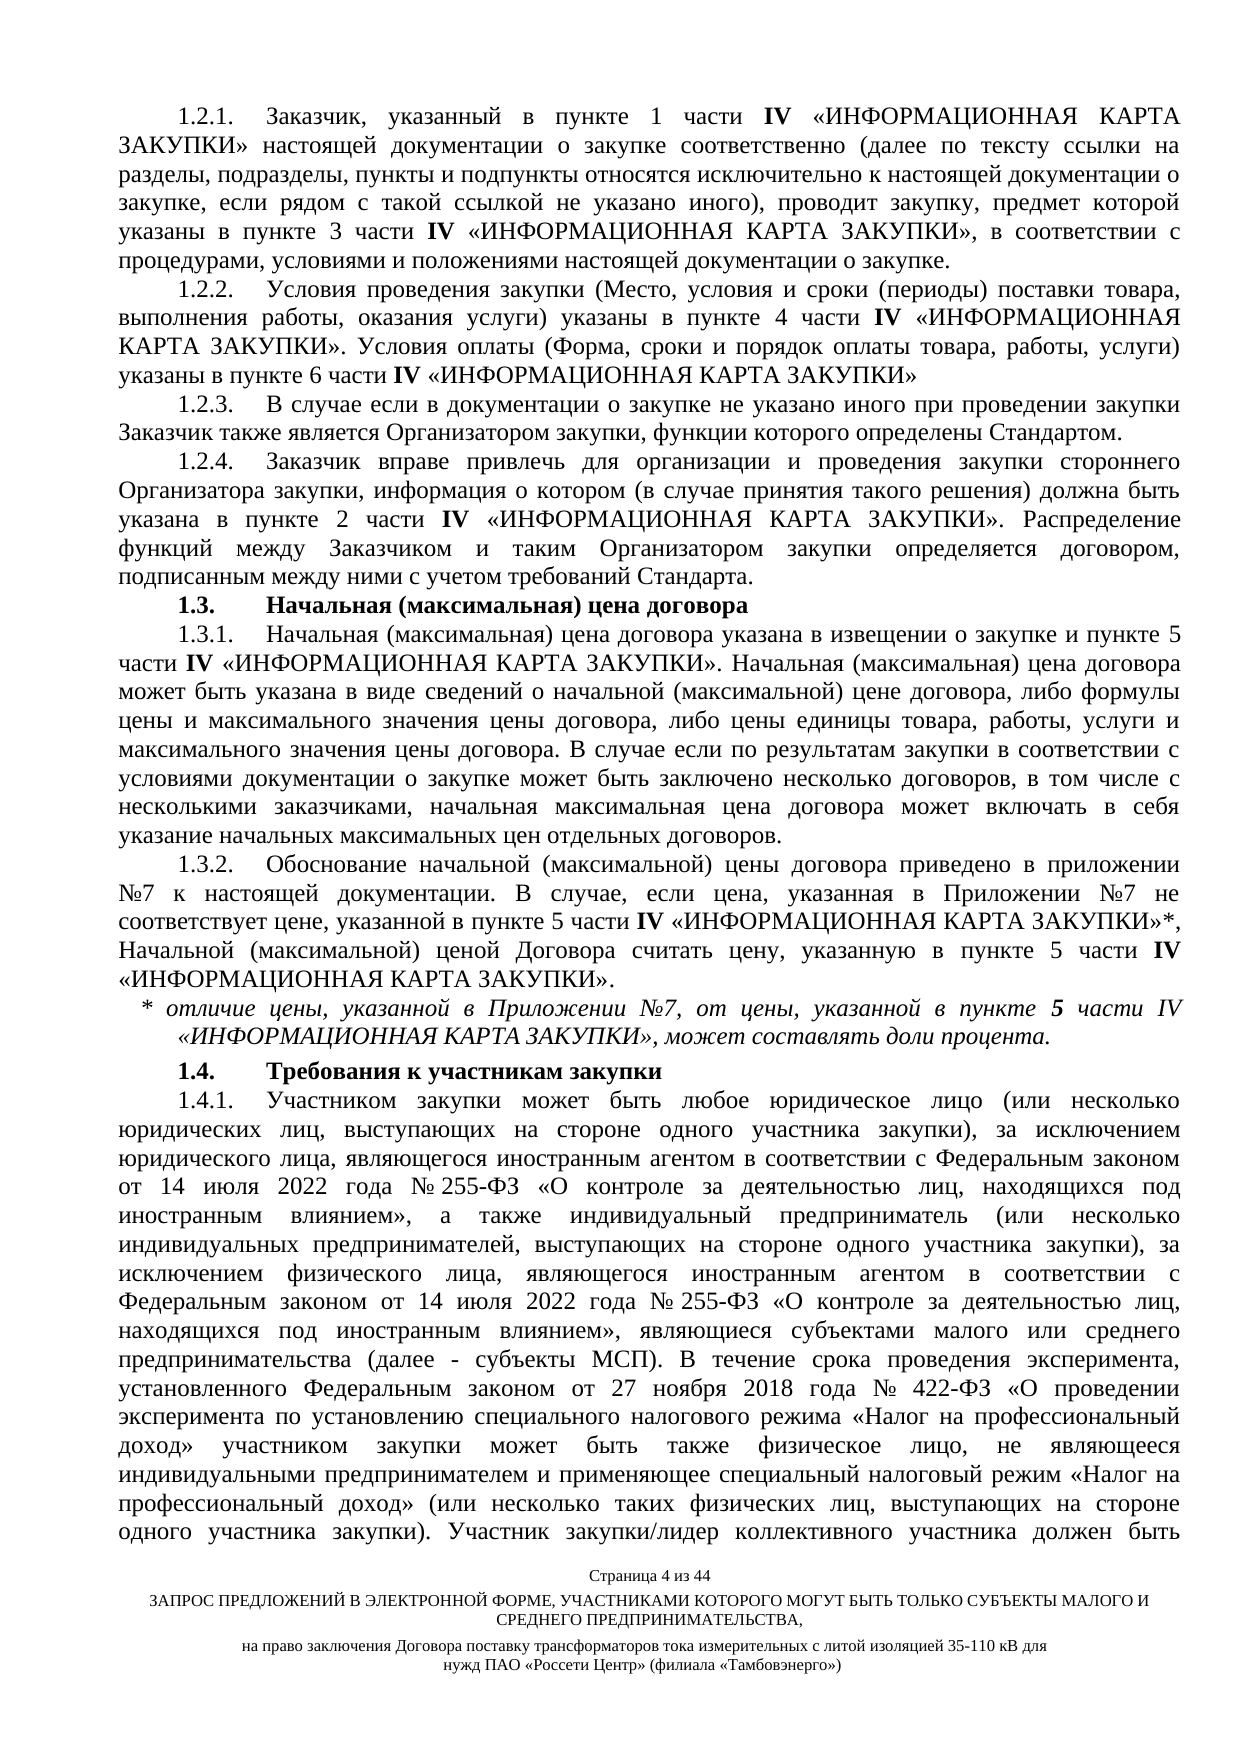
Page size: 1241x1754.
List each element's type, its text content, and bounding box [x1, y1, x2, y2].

subtitle Начальная (максимальная) цена договора указана в извещении о закупке и пункте 5 части IV «ИНФОРМАЦИОННАЯ КАРТА ЗАКУПКИ». Начальная (максимальная) цена договора может быть указана в виде сведений о начальной (максимальной) цене договора, либо формулы цены и максимального значения цены договора, либо цены единицы товара, работы, услуги и максимального значения цены договора. В случае если по результатам закупки в соответствии с условиями документации о закупке может быть заключено несколько договоров, в том числе с несколькими заказчиками, начальная максимальная цена договора может включать в себя указание начальных максимальных цен отдельных договоров. [118, 619, 1181, 849]
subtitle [118, 1085, 1181, 1545]
subtitle Заказчик, указанный в пункте 1 части IV «ИНФОРМАЦИОННАЯ КАРТА ЗАКУПКИ» настоящей документации о закупке соответственно (далее по тексту ссылки на разделы, подразделы, пункты и подпункты относятся исключительно к настоящей документации о закупке, если рядом с такой ссылкой не указано иного), проводит закупку, предмет которой указаны в пункте 3 части IV «ИНФОРМАЦИОННАЯ КАРТА ЗАКУПКИ», в соответствии с процедурами, условиями и положениями настоящей документации о закупке. [118, 101, 1181, 274]
subtitle Заказчик вправе привлечь для организации и проведения закупки стороннего Организатора закупки, информация о котором (в случае принятия такого решения) должна быть указана в пункте 2 части IV «ИНФОРМАЦИОННАЯ КАРТА ЗАКУПКИ». Распределение функций между Заказчиком и таким Организатором закупки определяется договором, подписанным между ними с учетом требований Стандарта. [118, 446, 1181, 590]
subtitle Начальная (максимальная) цена договора [118, 590, 1181, 619]
subtitle Требования к участникам закупки [118, 1056, 1181, 1085]
list * отличие цены, указанной в Приложении №7, от цены, указанной в пункте 5 части IV «ИНФОРМАЦИОННАЯ КАРТА ЗАКУПКИ», может составлять доли процента. [140, 993, 1181, 1050]
subtitle Условия проведения закупки (Место, условия и сроки (периоды) поставки товара, выполнения работы, оказания услуги) указаны в пункте 4 части IV «ИНФОРМАЦИОННАЯ КАРТА ЗАКУПКИ». Условия оплаты (Форма, сроки и порядок оплаты товара, работы, услуги) указаны в пункте 6 части IV «ИНФОРМАЦИОННАЯ КАРТА ЗАКУПКИ» [118, 274, 1181, 389]
subtitle Обоснование начальной (максимальной) цены договора приведено в приложении №7 к настоящей документации. В случае, если цена, указанная в Приложении №7 не соответствует цене, указанной в пункте 5 части IV «ИНФОРМАЦИОННАЯ КАРТА ЗАКУПКИ»*, Начальной (максимальной) ценой Договора считать цену, указанную в пункте 5 части IV «ИНФОРМАЦИОННАЯ КАРТА ЗАКУПКИ». [118, 849, 1181, 993]
subtitle В случае если в документации о закупке не указано иного при проведении закупки Заказчик также является Организатором закупки, функции которого определены Стандартом. [118, 389, 1181, 446]
